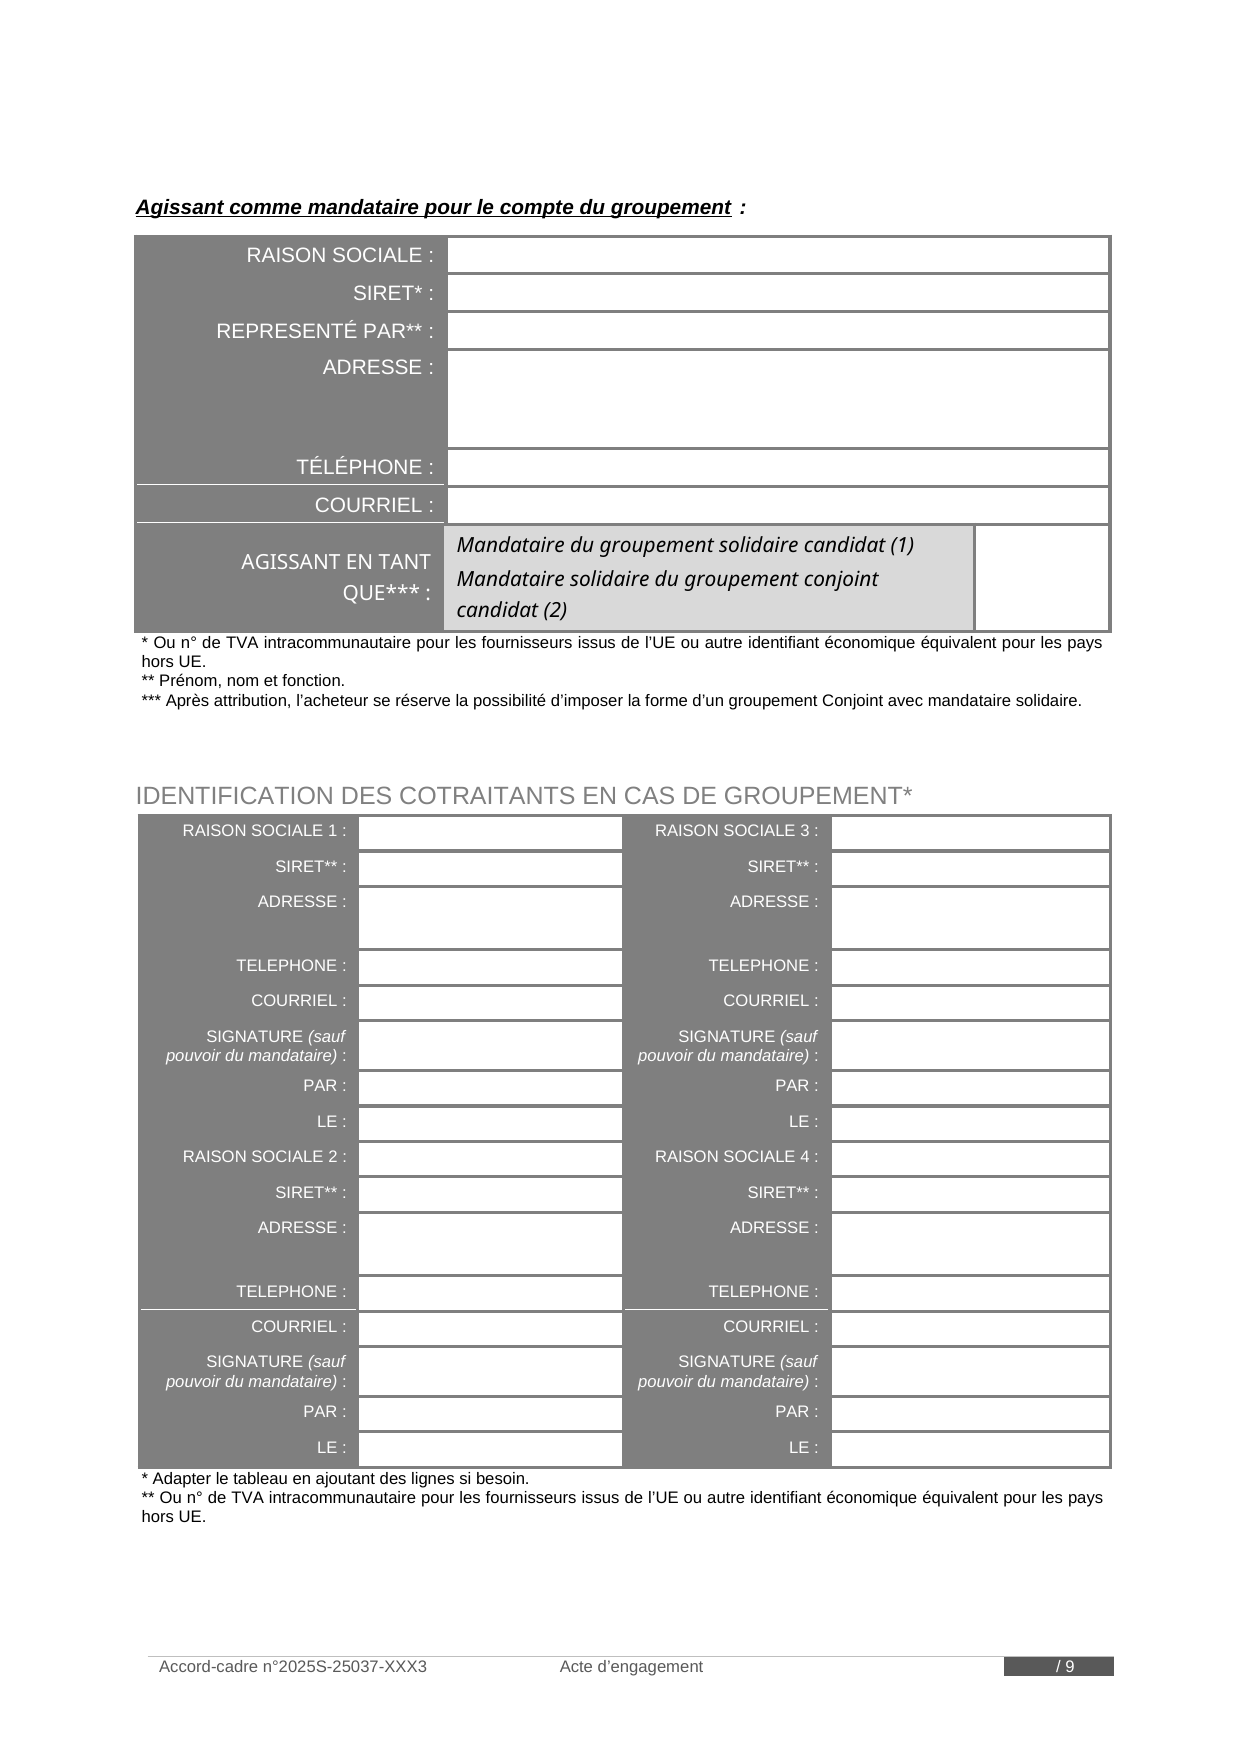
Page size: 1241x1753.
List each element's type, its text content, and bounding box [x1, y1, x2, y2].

table_cell LE : [625, 1433, 828, 1466]
table_cell COURRIEL : [137, 488, 444, 522]
table_cell [359, 1398, 622, 1430]
table_cell [359, 987, 622, 1019]
table_cell [832, 1348, 1109, 1395]
table_cell SIRET** : [141, 853, 356, 885]
table_cell [832, 1108, 1109, 1140]
table_cell COURRIEL : [141, 987, 356, 1019]
table_cell LE : [625, 1108, 828, 1140]
table_cell TELEPHONE : [625, 1277, 828, 1309]
text Agissant comme mandataire pour le compte du groupement : [135, 194, 1105, 218]
table_cell SIRET* : [137, 275, 444, 310]
text * Ou n° de TVA intracommunautaire pour les fournisseurs issus de l’UE ou autre identifiant économique équivalent pour les pays hors UE. [141, 633, 1105, 671]
table_cell SIRET** : [141, 1178, 356, 1211]
table_cell RAISON SOCIALE 4 : [625, 1143, 828, 1175]
table_cell PAR : [141, 1072, 356, 1104]
text IDENTIFICATION DES COTRAITANTS EN CAS DE GROUPEMENT* [135, 781, 1093, 809]
table_cell [832, 1277, 1109, 1309]
table_cell [359, 888, 622, 948]
table_cell TELEPHONE : [141, 1277, 356, 1309]
table_cell [832, 1178, 1109, 1211]
table_cell [832, 1143, 1109, 1175]
table_cell [832, 1313, 1109, 1345]
table_cell COURRIEL : [625, 1313, 828, 1345]
table_cell [448, 275, 1108, 310]
table_cell [359, 1313, 622, 1345]
table_cell ADRESSE : [137, 351, 444, 447]
table_cell [359, 1072, 622, 1104]
table_cell [832, 1433, 1109, 1466]
table_cell [832, 1398, 1109, 1430]
table_cell PAR : [625, 1072, 828, 1104]
table_cell SIRET** : [625, 853, 828, 885]
text ** Ou n° de TVA intracommunautaire pour les fournisseurs issus de l’UE ou autre identifiant économique équivalent pour les pays hors UE. [141, 1488, 1105, 1526]
table_cell [832, 1214, 1109, 1274]
table_cell [359, 951, 622, 984]
table_cell TELEPHONE : [625, 951, 828, 984]
table_cell REPRESENTÉ PAR** : [137, 313, 444, 348]
table_cell PAR : [141, 1398, 356, 1430]
table_cell [359, 1178, 622, 1211]
table_cell [359, 1143, 622, 1175]
text *** Après attribution, l’acheteur se réserve la possibilité d’imposer la forme d’un groupement Conjoint avec mandataire solidaire. [141, 690, 1105, 709]
table_cell [448, 450, 1108, 484]
table_cell ADRESSE : [141, 888, 356, 948]
table_cell [832, 1022, 1109, 1069]
table_cell COURRIEL : [141, 1313, 356, 1345]
text ** Prénom, nom et fonction. [141, 671, 1105, 690]
table_cell [832, 888, 1109, 948]
table_cell PAR : [625, 1398, 828, 1430]
table_cell ADRESSE : [625, 1214, 828, 1274]
table_cell [448, 351, 1108, 447]
table_cell [359, 1214, 622, 1274]
table_cell ADRESSE : [141, 1214, 356, 1274]
table_cell Mandataire du groupement solidaire candidat (1) Mandataire solidaire du groupement conjoint candidat (2) [444, 526, 973, 630]
table_cell [359, 1433, 622, 1466]
table_cell [832, 1072, 1109, 1104]
table_cell [448, 313, 1108, 348]
table_cell [359, 1348, 622, 1395]
table_cell SIGNATURE (sauf pouvoir du mandataire) : [141, 1022, 356, 1069]
table_cell SIGNATURE (sauf pouvoir du mandataire) : [625, 1348, 828, 1395]
table_cell SIGNATURE (sauf pouvoir du mandataire) : [625, 1022, 828, 1069]
table_cell [359, 1108, 622, 1140]
table_header RAISON SOCIALE 1 : [141, 817, 356, 849]
table_cell [976, 526, 1108, 630]
table_cell TÉLÉPHONE : [137, 450, 444, 484]
table_header [359, 817, 622, 849]
table_cell SIGNATURE (sauf pouvoir du mandataire) : [141, 1348, 356, 1395]
table_cell [359, 853, 622, 885]
table_cell ADRESSE : [625, 888, 828, 948]
table_cell COURRIEL : [625, 987, 828, 1019]
table_cell [832, 853, 1109, 885]
table_cell LE : [141, 1433, 356, 1466]
table_cell AGISSANT EN TANT QUE*** : [137, 526, 441, 630]
table_cell [832, 951, 1109, 984]
table_cell SIRET** : [625, 1178, 828, 1211]
table_header [448, 238, 1108, 272]
table_cell [448, 488, 1108, 522]
table_header RAISON SOCIALE 3 : [625, 817, 828, 849]
table_cell LE : [141, 1108, 356, 1140]
table_cell TELEPHONE : [141, 951, 356, 984]
text * Adapter le tableau en ajoutant des lignes si besoin. [141, 1469, 1105, 1488]
table_cell [359, 1277, 622, 1309]
table_cell [359, 1022, 622, 1069]
table_header [832, 817, 1109, 849]
table_header RAISON SOCIALE : [137, 238, 444, 272]
table_cell RAISON SOCIALE 2 : [141, 1143, 356, 1175]
table_cell [832, 987, 1109, 1019]
